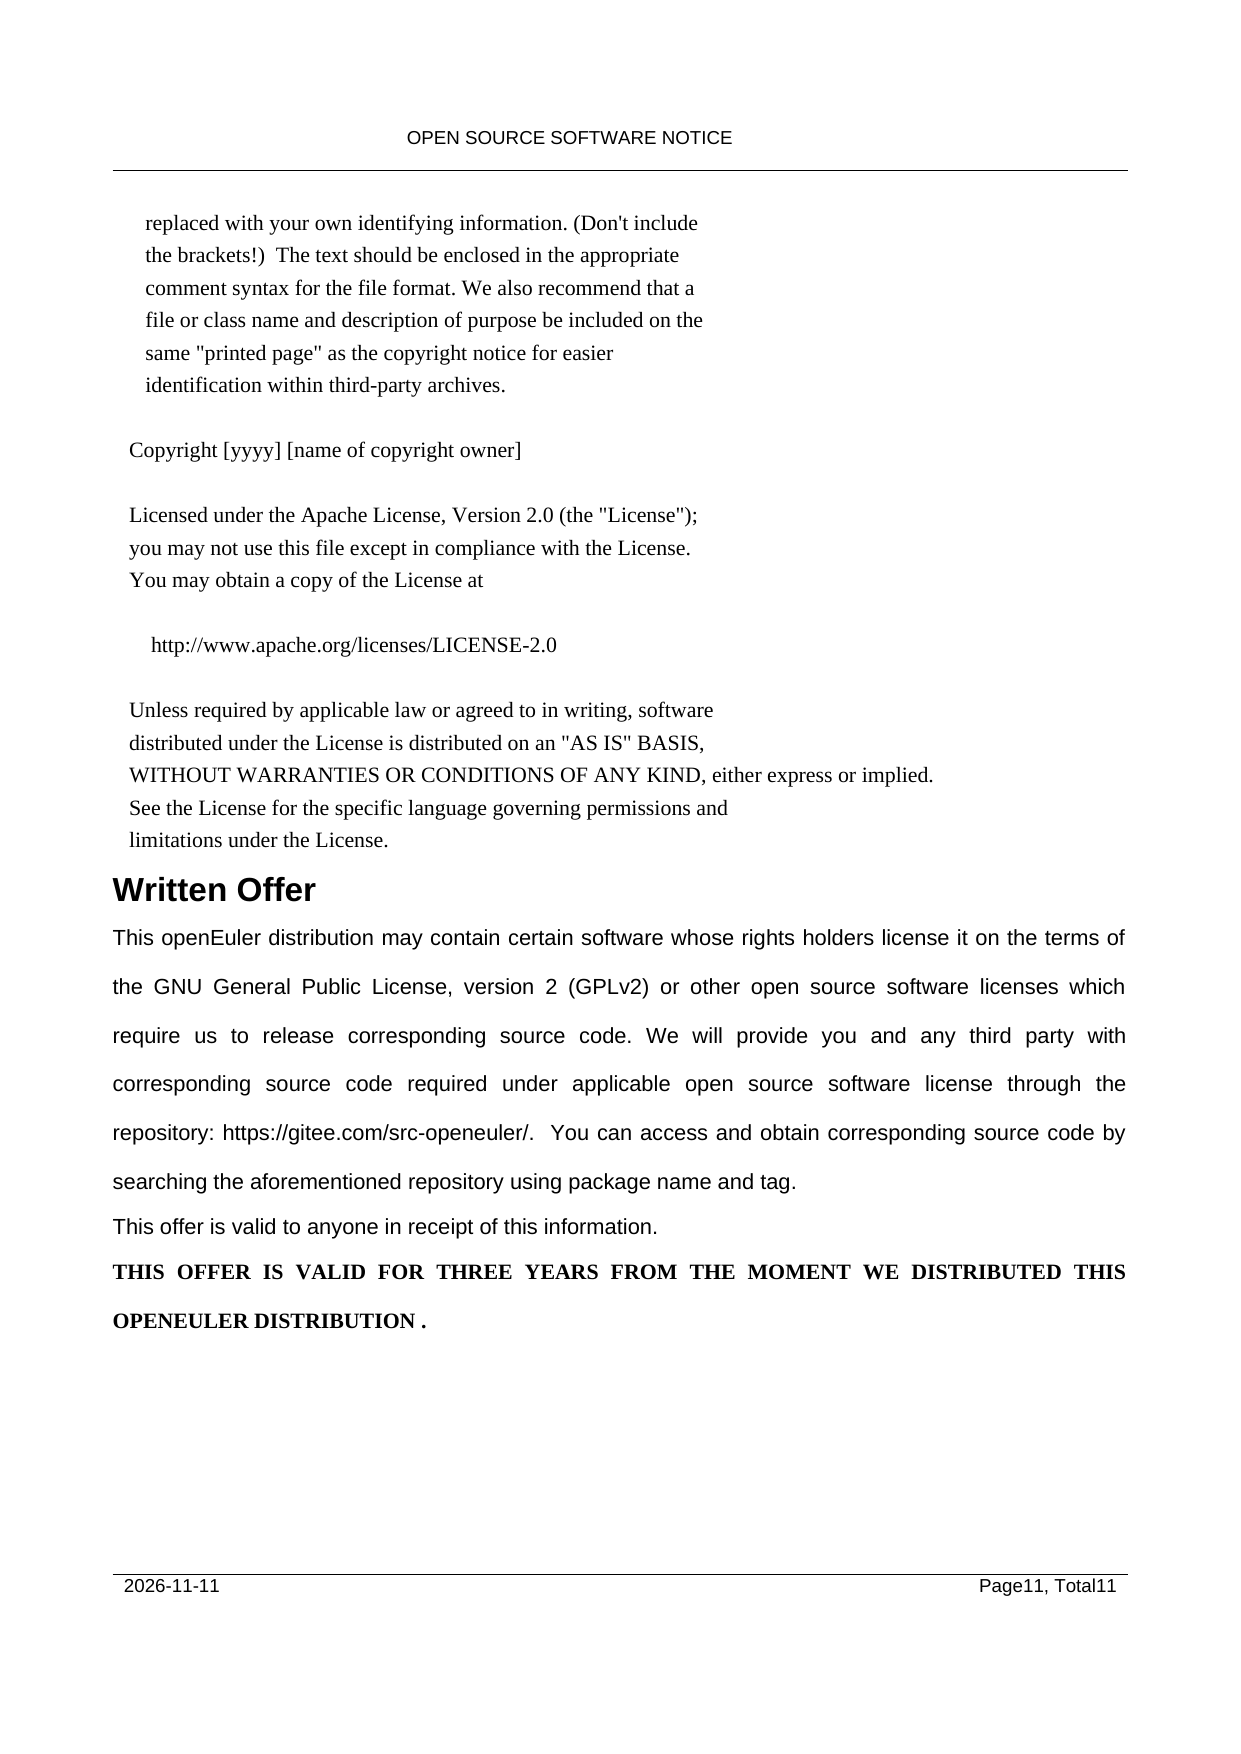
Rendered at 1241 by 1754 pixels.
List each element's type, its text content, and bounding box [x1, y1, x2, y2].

text This openEuler distribution may contain certain software whose rights holders license it on the terms of the GNU General Public License, version 2 (GPLv2) or other open source software licenses which require us to release corresponding source code. We will provide you and any third party with corresponding source code required under applicable open source software license through the repository: https://gitee.com/src-openeuler/. You can access and obtain corresponding source code by searching the aforementioned repository using package name and tag. [112, 921, 1128, 1198]
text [112, 206, 1128, 856]
text This offer is valid to anyone in receipt of this information. [112, 1210, 1128, 1243]
text Written Offer [112, 856, 1128, 921]
text THIS OFFER IS VALID FOR THREE YEARS FROM THE MOMENT WE DISTRIBUTED THIS OPENEULER DISTRIBUTION . [112, 1255, 1128, 1337]
